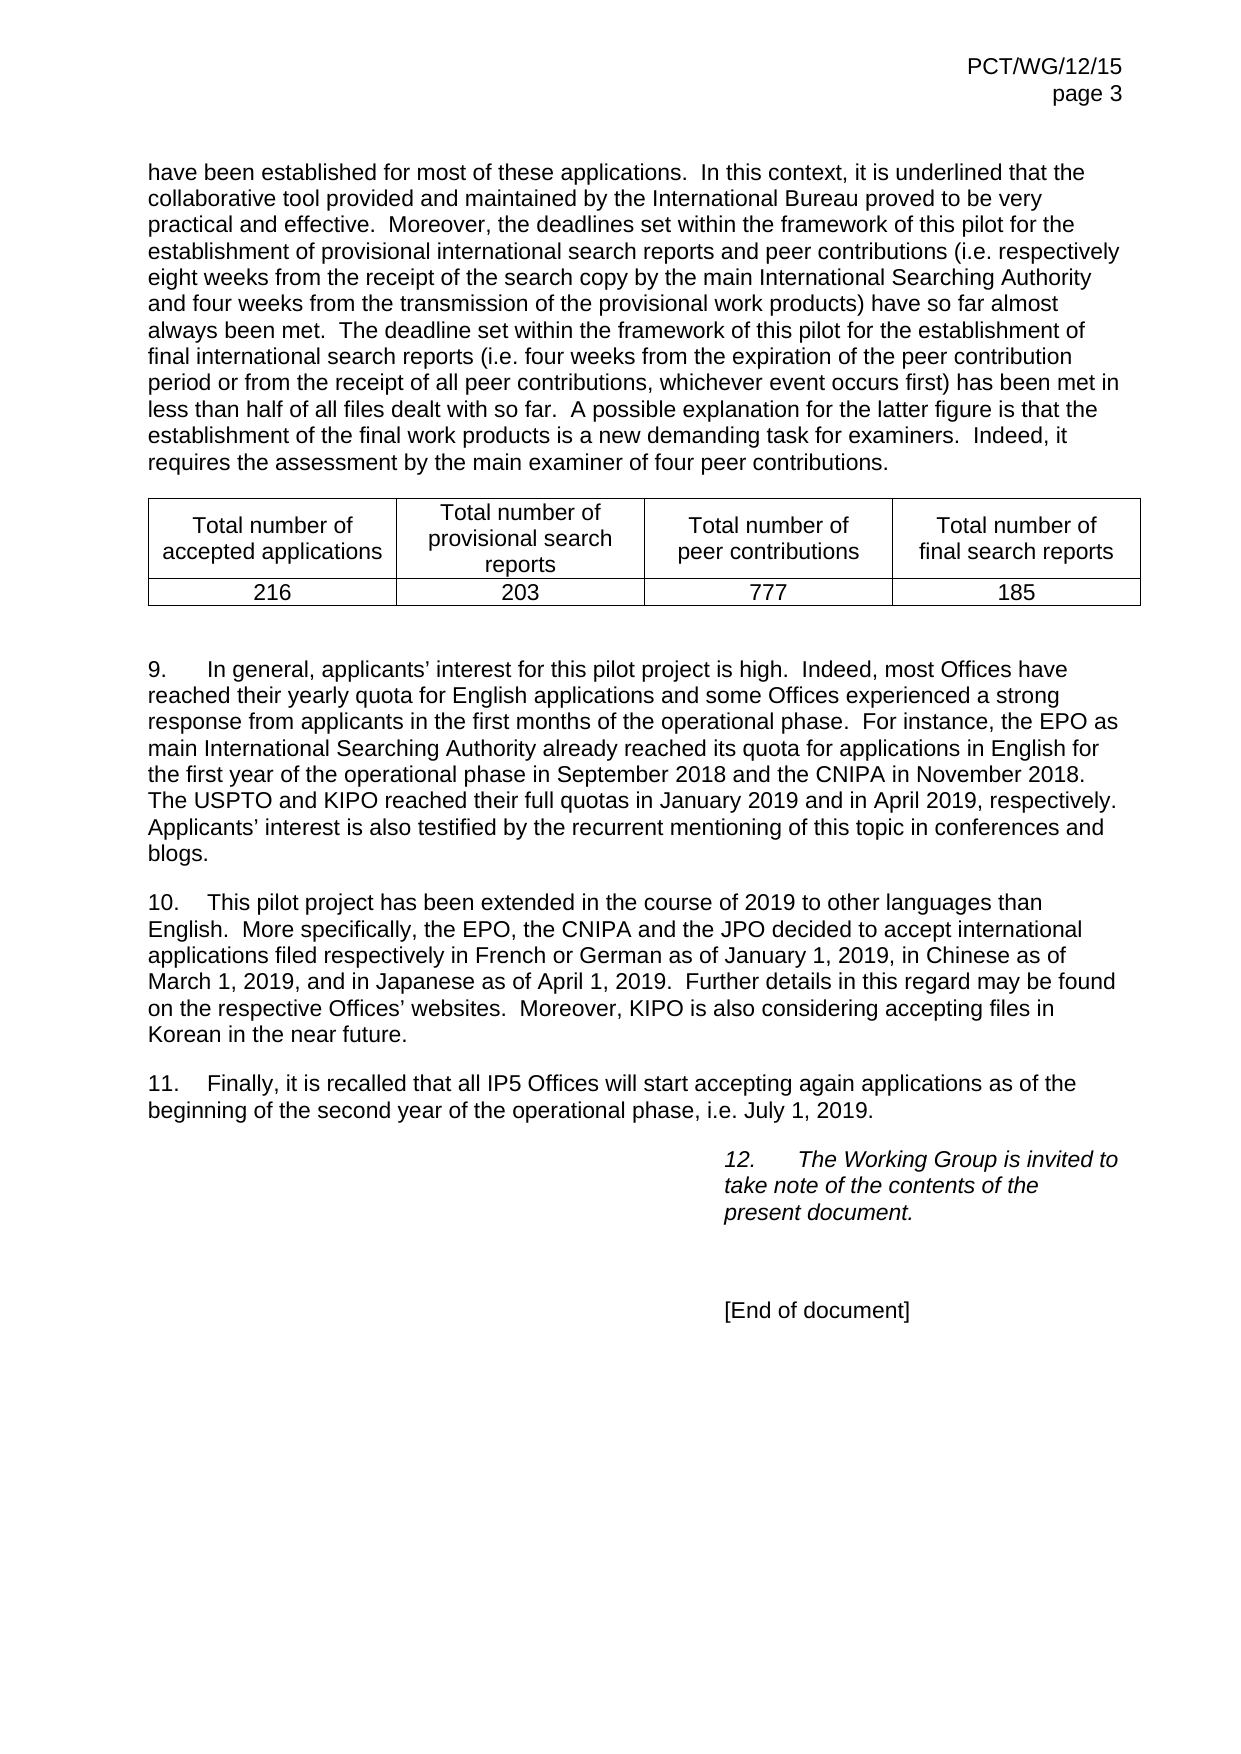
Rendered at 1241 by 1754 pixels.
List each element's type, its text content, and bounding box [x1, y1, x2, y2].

table_header Total number of provisional search reports [397, 499, 644, 578]
table_cell 777 [645, 579, 892, 605]
text In general, applicants’ interest for this pilot project is high. Indeed, most Offices have reached their yearly quota for English applications and some Offices experienced a strong response from applicants in the first months of the operational phase. For instance, the EPO as main International Searching Authority already reached its quota for applications in English for the first year of the operational phase in September 2018 and the CNIPA in November 2018. The USPTO and KIPO reached their full quotas in January 2019 and in April 2019, respectively. Applicants’ interest is also testified by the recurrent mentioning of this topic in conferences and blogs. [148, 656, 1122, 866]
table_header Total number of accepted applications [149, 499, 396, 578]
text Finally, it is recalled that all IP5 Offices will start accepting again applications as of the beginning of the second year of the operational phase, i.e. July 1, 2019. [148, 1070, 1122, 1123]
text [148, 158, 1122, 475]
text [End of document] [724, 1297, 1122, 1323]
table_header Total number of peer contributions [645, 499, 892, 578]
text The Working Group is invited to take note of the contents of the present document. [724, 1146, 1122, 1225]
table_header Total number of final search reports [893, 499, 1140, 578]
table_cell 216 [149, 579, 396, 605]
table_cell 185 [893, 579, 1140, 605]
text This pilot project has been extended in the course of 2019 to other languages than English. More specifically, the EPO, the CNIPA and the JPO decided to accept international applications filed respectively in French or German as of January 1, 2019, in Chinese as of March 1, 2019, and in Japanese as of April 1, 2019. Further details in this regard may be found on the respective Offices’ websites. Moreover, KIPO is also considering accepting files in Korean in the near future. [148, 889, 1122, 1047]
table_cell 203 [397, 579, 644, 605]
